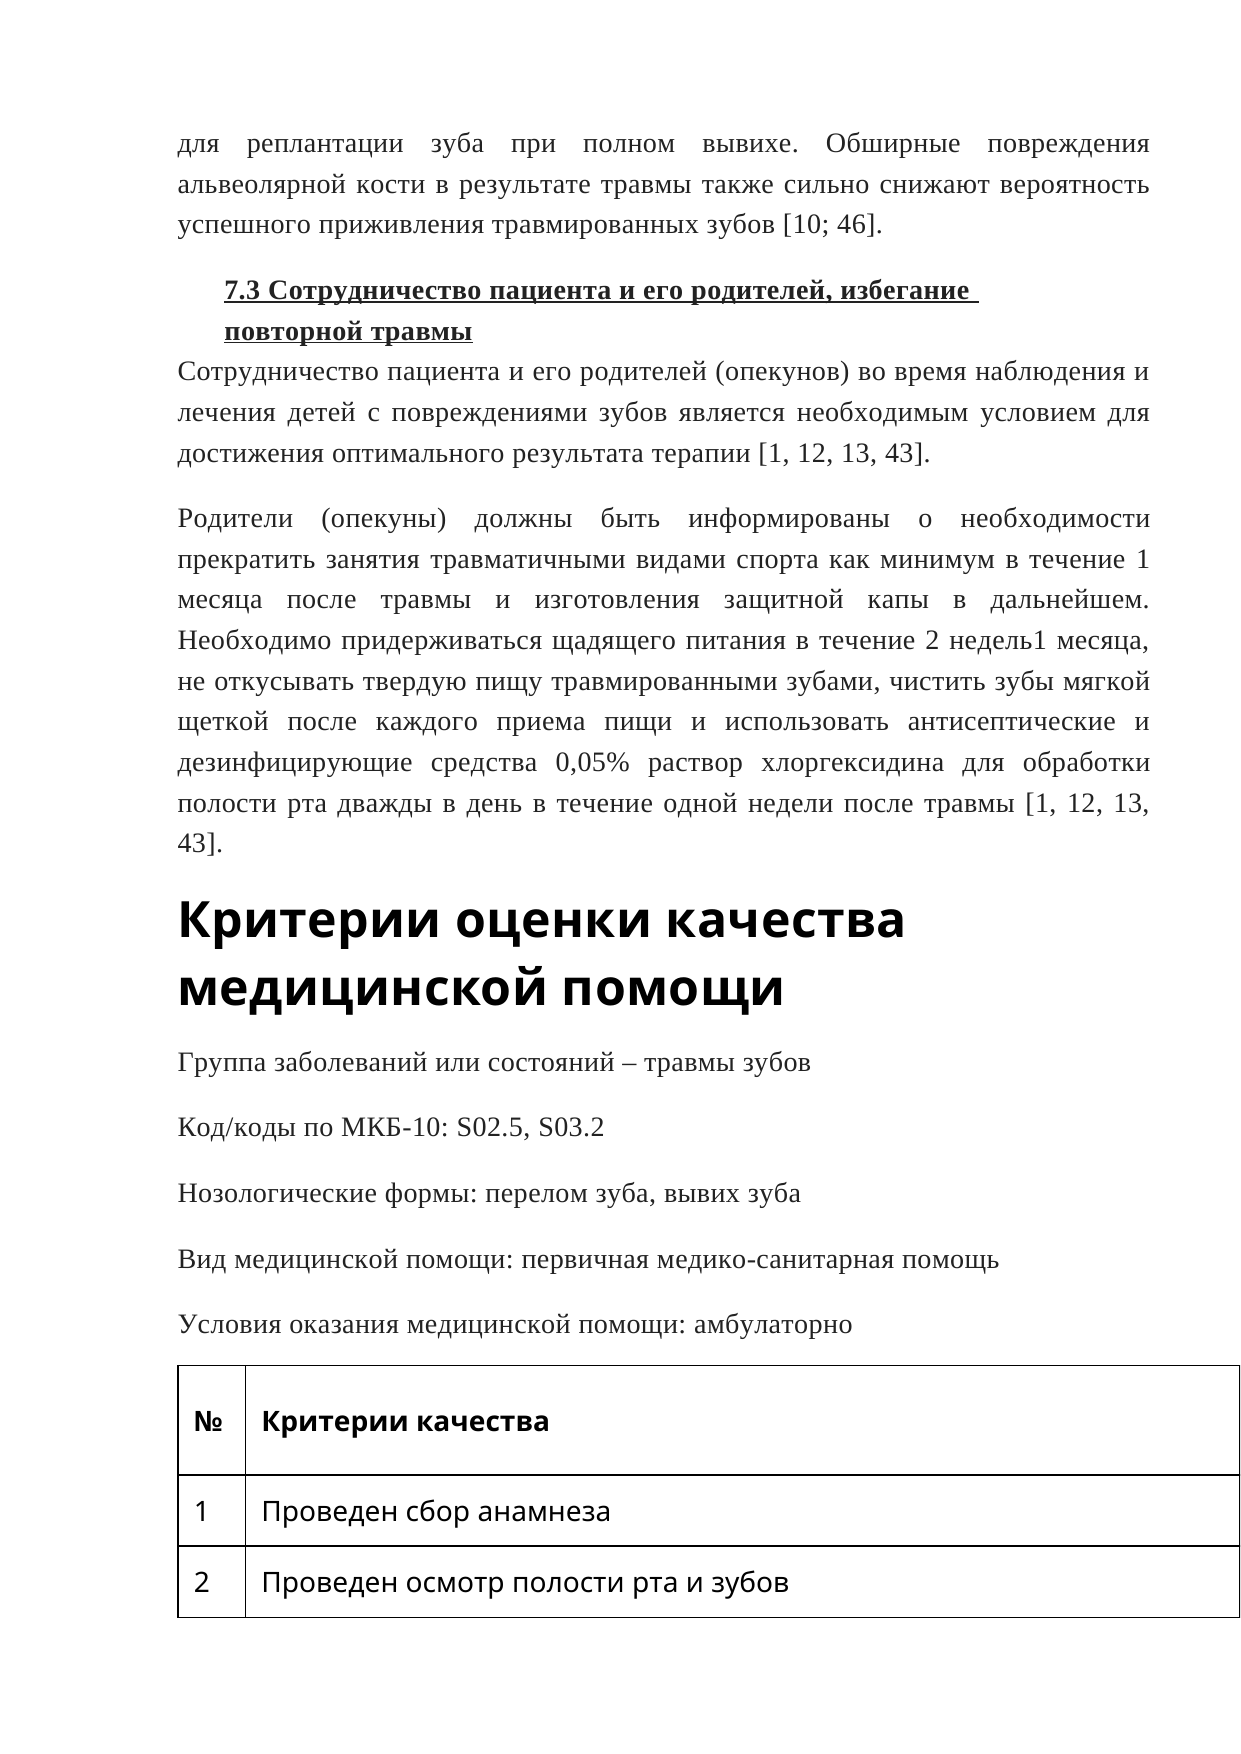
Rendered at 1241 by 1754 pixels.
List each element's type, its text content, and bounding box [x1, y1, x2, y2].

table_header № [179, 1366, 245, 1474]
table_header Критерии качества [246, 1366, 1239, 1474]
text Родители (опекуны) должны быть информированы о необходимости прекратить занятия травматичными видами спорта как минимум в течение 1 месяца после травмы и изготовления защитной капы в дальнейшем. Необходимо придерживаться щадящего питания в течение 2 недель1 месяца, не откусывать твердую пищу травмированными зубами, чистить зубы мягкой щеткой после каждого приема пищи и использовать антисептические и дезинфицирующие средства 0,05% раствор хлоргексидина для обработки полости рта дважды в день в течение одной недели после травмы [1, 12, 13, 43]. [177, 493, 1152, 859]
text Сотрудничество пациента и его родителей (опекунов) во время наблюдения и лечения детей с повреждениями зубов является необходимым условием для достижения оптимального результата терапии [1, 12, 13, 43]. [177, 346, 1152, 468]
table_cell Проведен осмотр полости рта и зубов [246, 1547, 1239, 1617]
text 7.3 Сотрудничество пациента и его родителей, избегание повторной травмы [224, 265, 1105, 346]
text Условия оказания медицинской помощи: амбулаторно [177, 1299, 1152, 1340]
table_cell 1 [179, 1476, 245, 1545]
text Вид медицинской помощи: первичная медико-санитарная помощь [177, 1233, 1152, 1274]
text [177, 118, 1152, 240]
text Группа заболеваний или состояний – травмы зубов [177, 1037, 1152, 1077]
table_cell 2 [179, 1547, 245, 1617]
text Критерии оценки качества медицинской помощи [177, 884, 1152, 1020]
text Код/коды по МКБ-10: S02.5, S03.2 [177, 1102, 1152, 1143]
text Нозологические формы: перелом зуба, вывих зуба [177, 1168, 1152, 1208]
table_cell Проведен сбор анамнеза [246, 1476, 1239, 1545]
